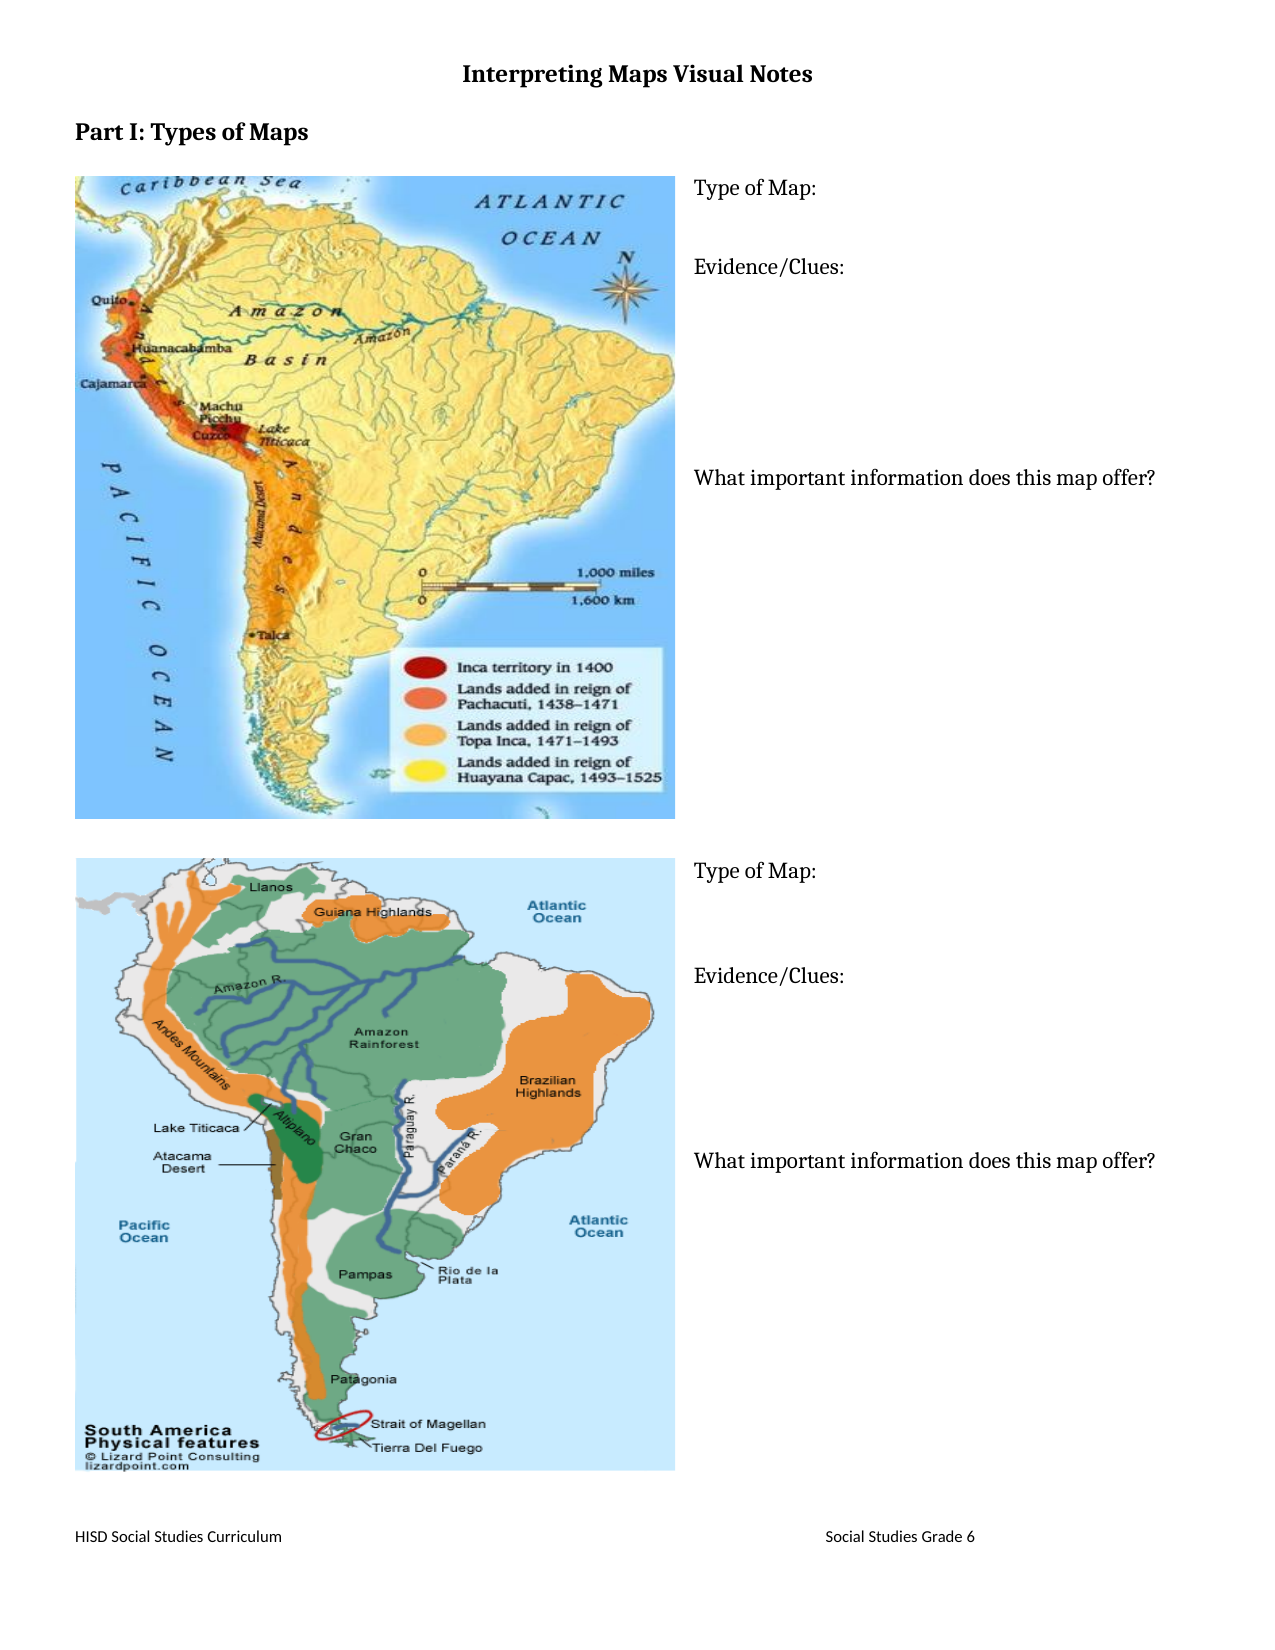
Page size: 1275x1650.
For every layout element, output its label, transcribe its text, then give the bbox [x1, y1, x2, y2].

text Part I: Types of Maps [75, 117, 1200, 146]
text What important information does this map offer? [675, 465, 1200, 491]
text What important information does this map offer? [675, 1148, 1200, 1174]
text Evidence/Clues: [675, 963, 1200, 989]
text Type of Map: [675, 858, 1200, 884]
text Evidence/Clues: [675, 254, 1200, 280]
text Type of Map: [75, 175, 1200, 201]
picture [75, 858, 675, 1481]
text Interpreting Maps Visual Notes [75, 60, 1200, 89]
picture [75, 176, 675, 819]
